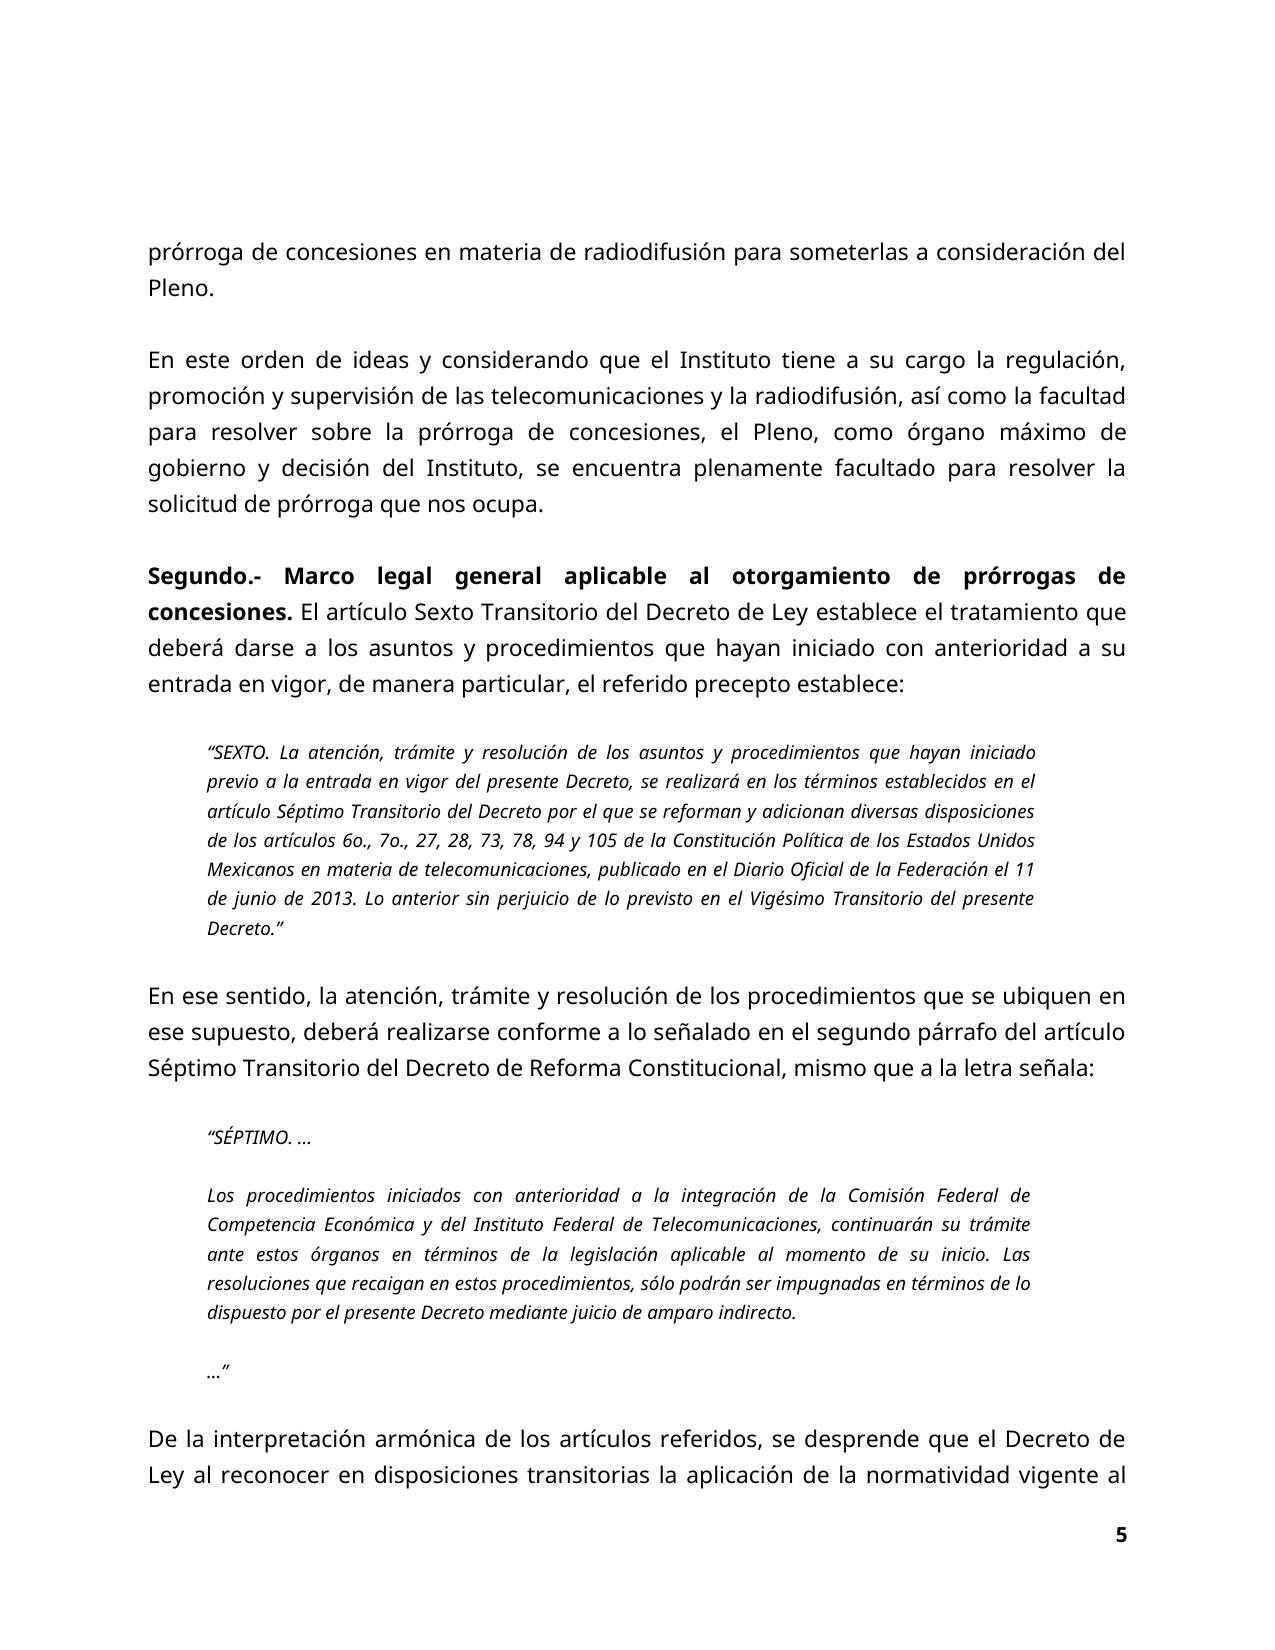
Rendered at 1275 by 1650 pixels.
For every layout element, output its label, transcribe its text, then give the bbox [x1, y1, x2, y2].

text En este orden de ideas y considerando que el Instituto tiene a su cargo la regulación, promoción y supervisión de las telecomunicaciones y la radiodifusión, así como la facultad para resolver sobre la prórroga de concesiones, el Pleno, como órgano máximo de gobierno y decisión del Instituto, se encuentra plenamente facultado para resolver la solicitud de prórroga que nos ocupa. [148, 344, 1127, 519]
text “SÉPTIMO. ... [207, 1124, 1034, 1149]
text En ese sentido, la atención, trámite y resolución de los procedimientos que se ubiquen en ese supuesto, deberá realizarse conforme a lo señalado en el segundo párrafo del artículo Séptimo Transitorio del Decreto de Reforma Constitucional, mismo que a la letra señala: [148, 980, 1127, 1083]
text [148, 236, 1127, 303]
text “SEXTO. La atención, trámite y resolución de los asuntos y procedimientos que hayan iniciado previo a la entrada en vigor del presente Decreto, se realizará en los términos establecidos en el artículo Séptimo Transitorio del Decreto por el que se reforman y adicionan diversas disposiciones de los artículos 6o., 7o., 27, 28, 73, 78, 94 y 105 de la Constitución Política de los Estados Unidos Mexicanos en materia de telecomunicaciones, publicado en el Diario Oficial de la Federación el 11 de junio de 2013. Lo anterior sin perjuicio de lo previsto en el Vigésimo Transitorio del presente Decreto.” [207, 739, 1039, 941]
text Los procedimientos iniciados con anterioridad a la integración de la Comisión Federal de Competencia Económica y del Instituto Federal de Telecomunicaciones, continuarán su trámite ante estos órganos en términos de la legislación aplicable al momento de su inicio. Las resoluciones que recaigan en estos procedimientos, sólo podrán ser impugnadas en términos de lo dispuesto por el presente Decreto mediante juicio de amparo indirecto. [207, 1182, 1034, 1325]
text ...” [207, 1358, 1034, 1384]
text Segundo.- Marco legal general aplicable al otorgamiento de prórrogas de concesiones. El artículo Sexto Transitorio del Decreto de Ley establece el tratamiento que deberá darse a los asuntos y procedimientos que hayan iniciado con anterioridad a su entrada en vigor, de manera particular, el referido precepto establece: [148, 560, 1127, 699]
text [148, 1423, 1127, 1491]
